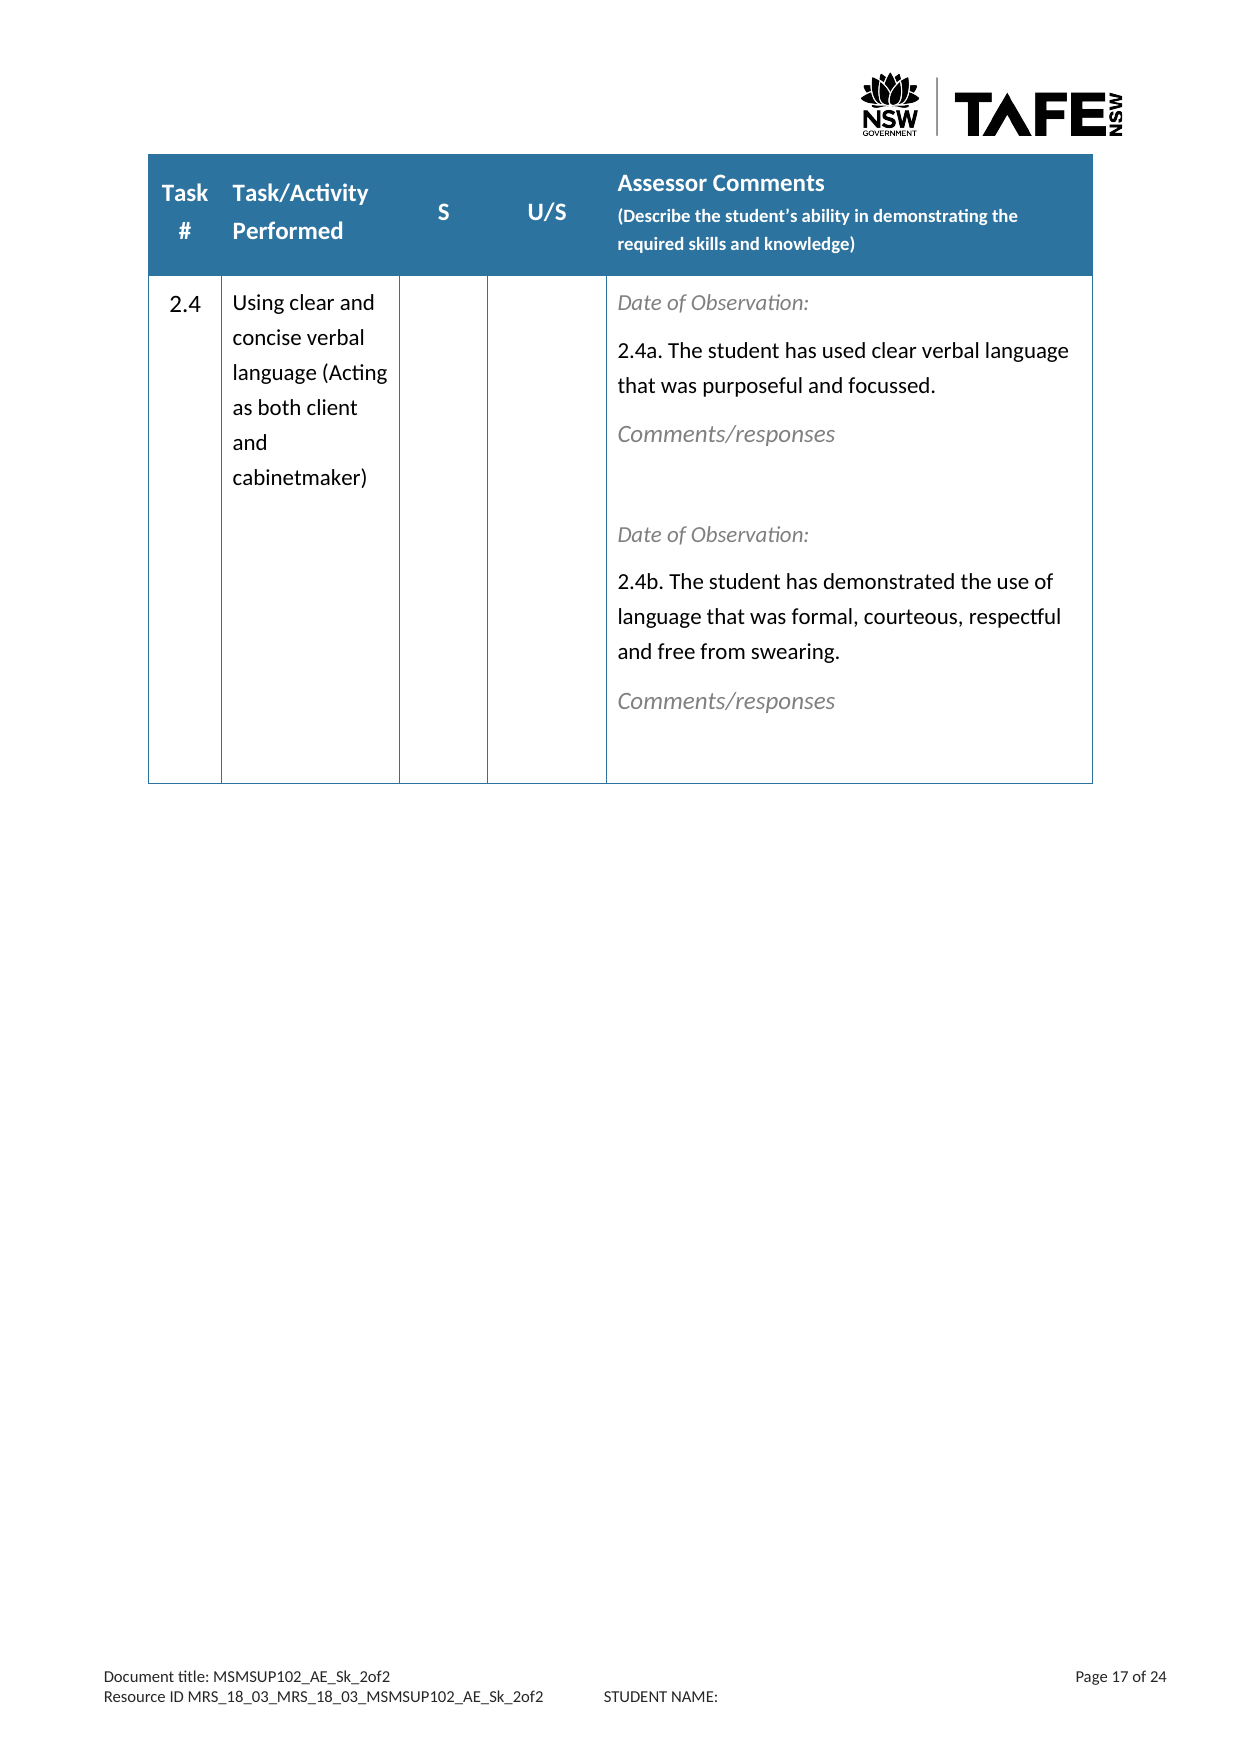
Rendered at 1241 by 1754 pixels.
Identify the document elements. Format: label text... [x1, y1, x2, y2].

picture [861, 71, 1123, 137]
table_cell [400, 276, 487, 782]
table_cell Date of Observation: 2.4a. The student has used clear verbal language that was purposeful and focussed. Comments/responses Date of Observation: 2.4b. The student has demonstrated the use of language that was formal, courteous, respectful and free from swearing. Comments/responses [607, 276, 1092, 782]
table_header Task/Activity Performed [222, 155, 399, 275]
table_header Task # [149, 155, 221, 275]
table_cell 2.4 [149, 276, 221, 782]
table_cell Using clear and concise verbal language (Acting as both client and cabinetmaker) [222, 276, 399, 782]
table_header S [400, 155, 487, 275]
table_header U/S [488, 155, 606, 275]
table_header Assessor Comments (Describe the student’s ability in demonstrating the required skills and knowledge) [607, 155, 1092, 275]
table_cell [488, 276, 606, 782]
